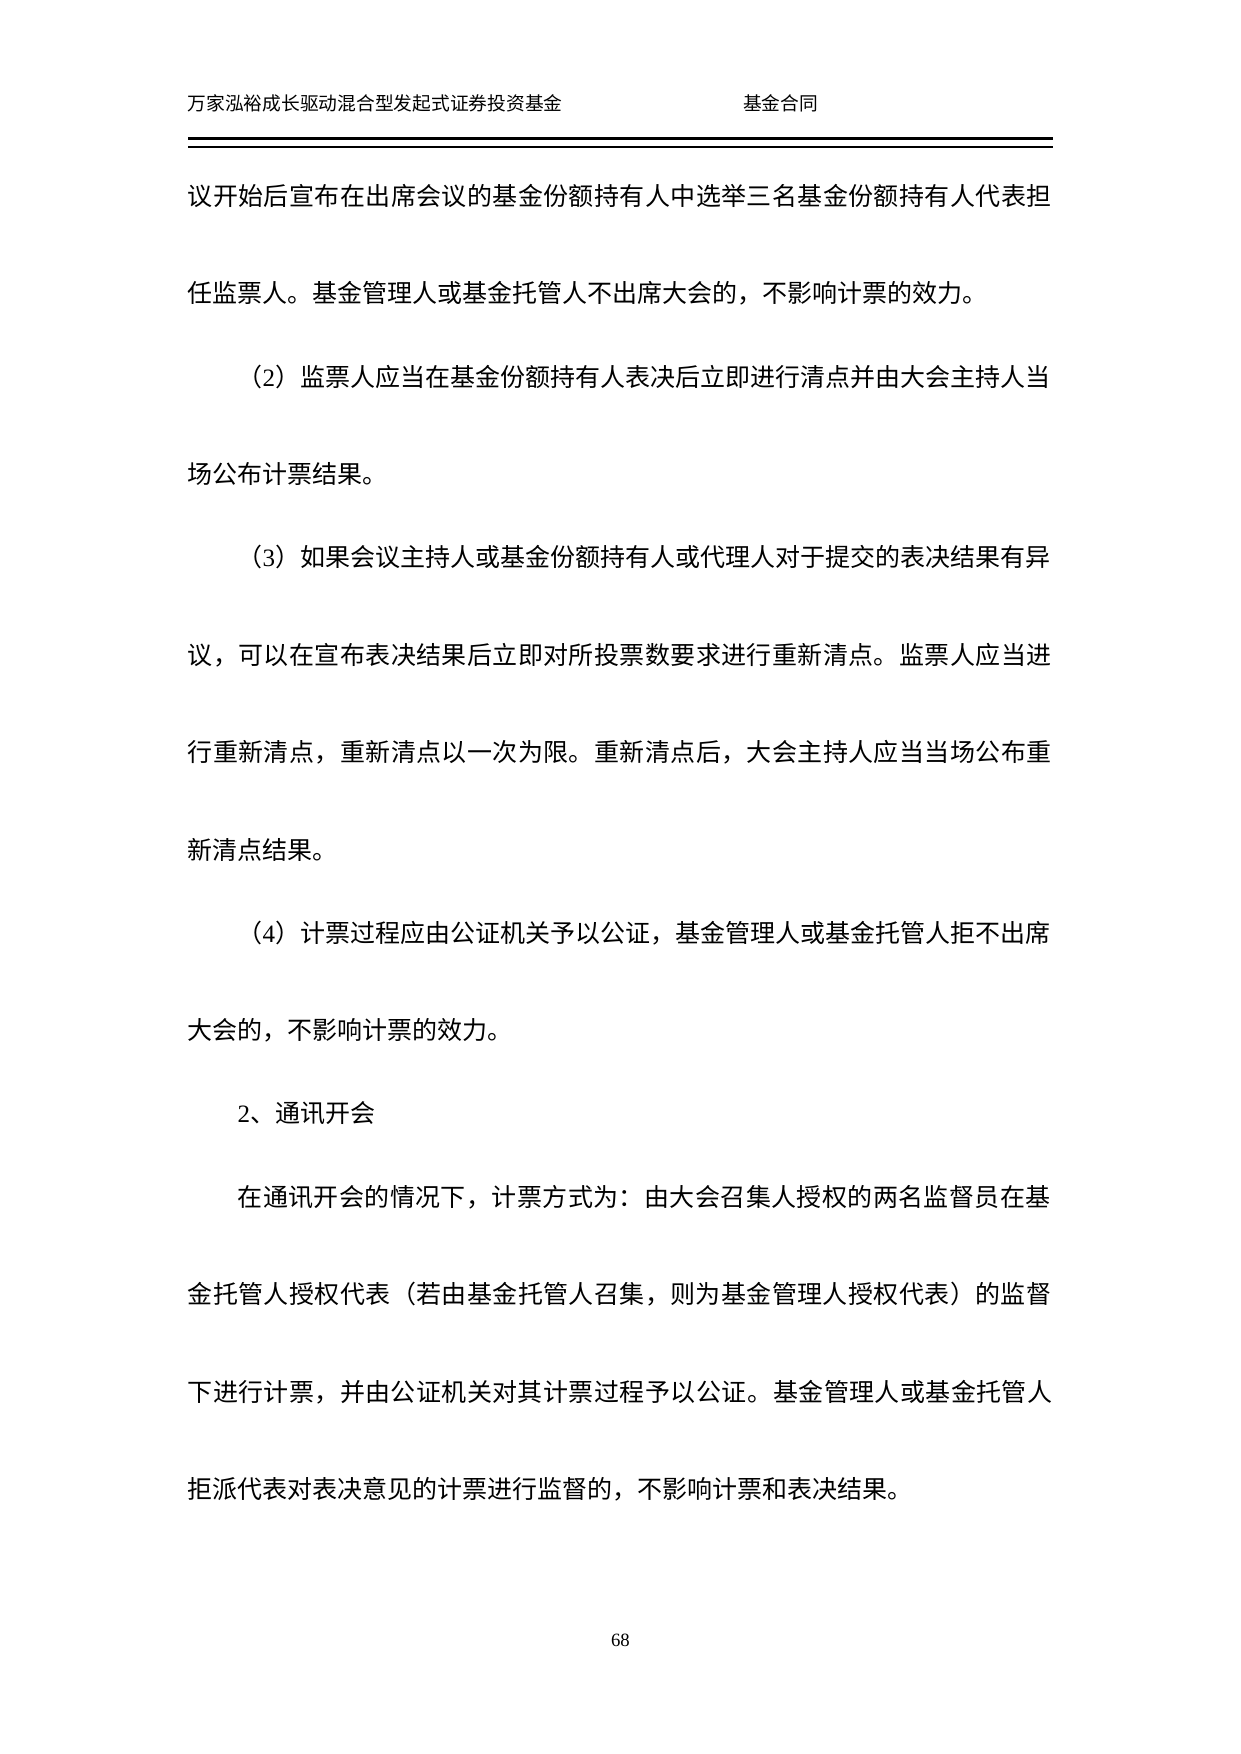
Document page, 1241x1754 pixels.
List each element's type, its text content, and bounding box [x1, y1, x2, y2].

text （4）计票过程应由公证机关予以公证，基金管理人或基金托管人拒不出席大会的，不影响计票的效力。 [187, 899, 1053, 1061]
text 2、通讯开会 [187, 1079, 1053, 1144]
text （2）监票人应当在基金份额持有人表决后立即进行清点并由大会主持人当场公布计票结果。 [187, 343, 1053, 505]
text 在通讯开会的情况下，计票方式为：由大会召集人授权的两名监督员在基金托管人授权代表（若由基金托管人召集，则为基金管理人授权代表）的监督下进行计票，并由公证机关对其计票过程予以公证。基金管理人或基金托管人拒派代表对表决意见的计票进行监督的，不影响计票和表决结果。 [187, 1163, 1053, 1520]
text （3）如果会议主持人或基金份额持有人或代理人对于提交的表决结果有异议，可以在宣布表决结果后立即对所投票数要求进行重新清点。监票人应当进行重新清点，重新清点以一次为限。重新清点后，大会主持人应当当场公布重新清点结果。 [187, 523, 1053, 881]
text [187, 162, 1053, 324]
